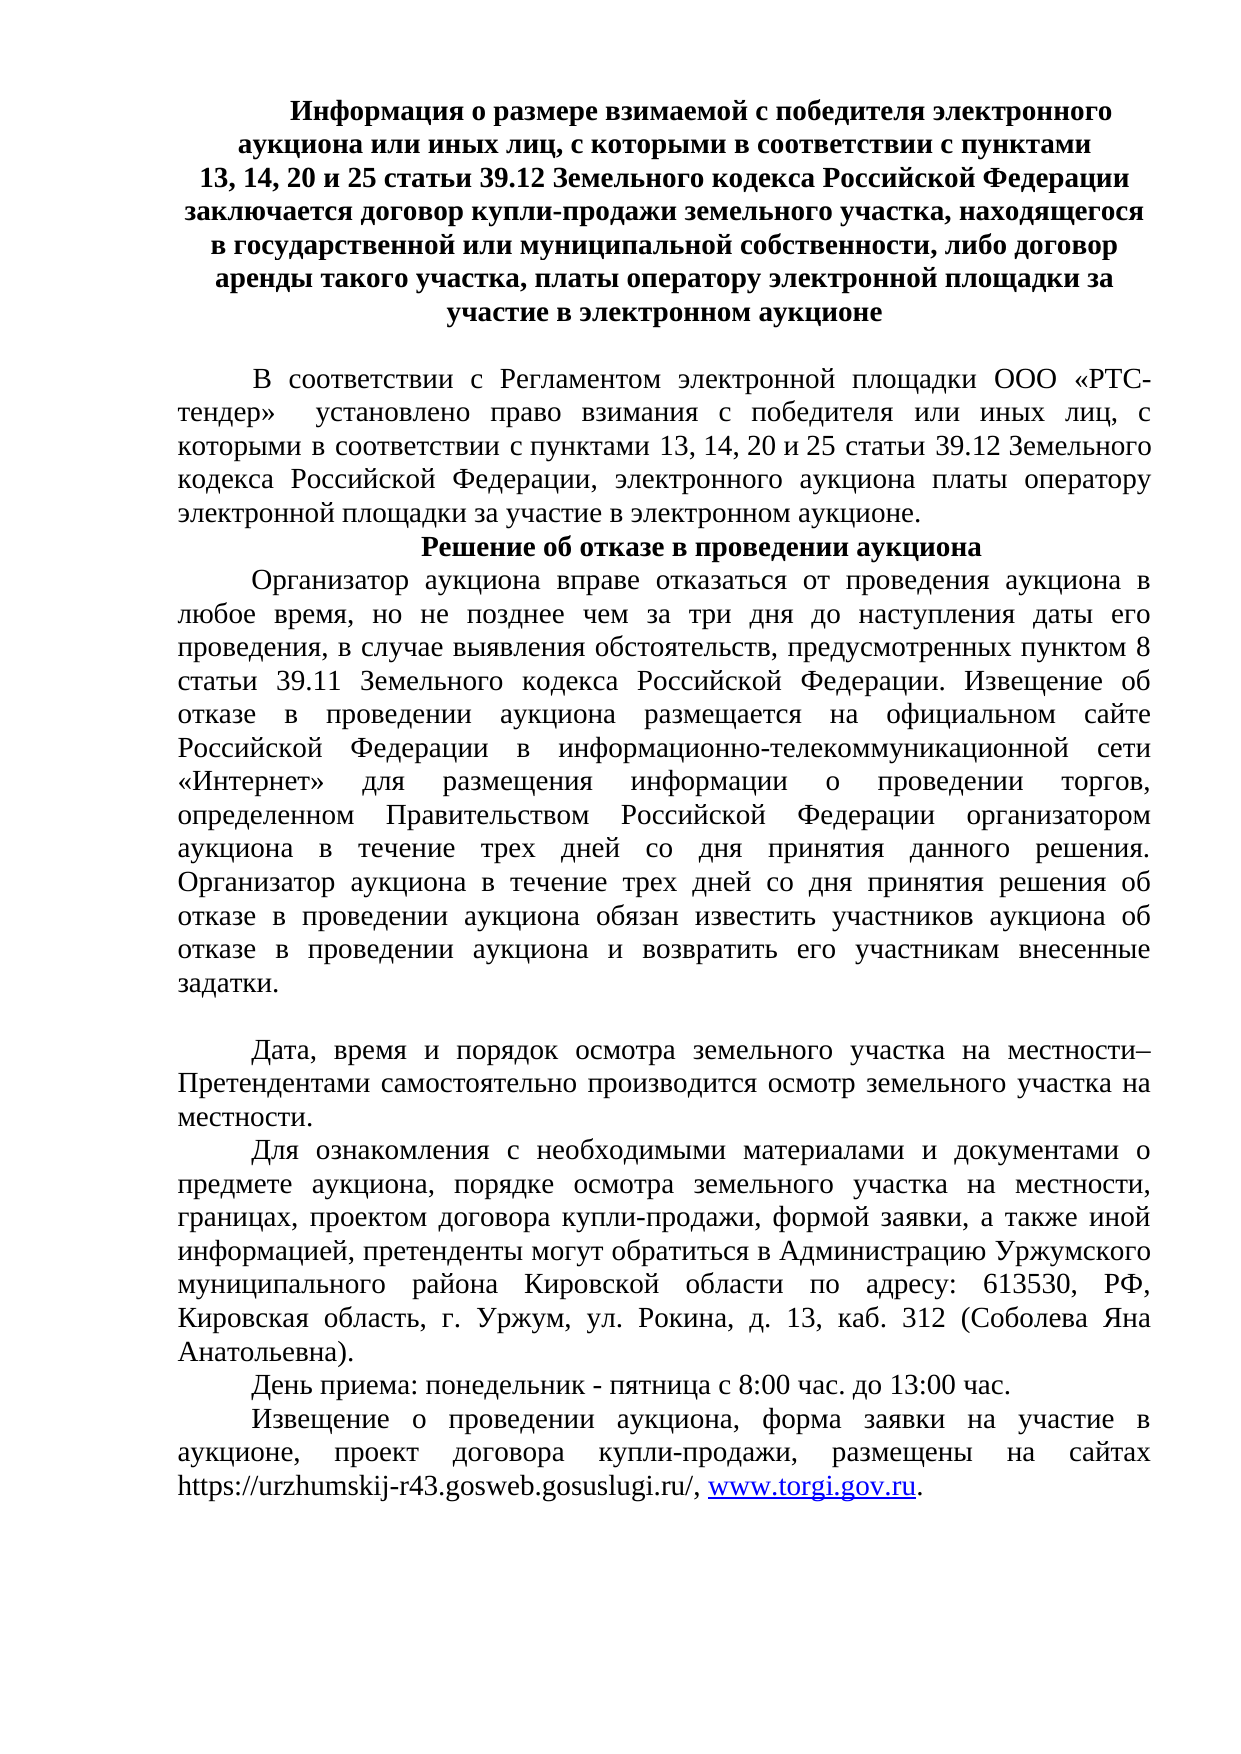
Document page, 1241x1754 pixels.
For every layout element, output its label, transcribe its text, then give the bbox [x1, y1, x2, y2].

text Решение об отказе в проведении аукциона [177, 529, 1152, 562]
text День приема: понедельник - пятница с 8:00 час. до 13:00 час. [177, 1367, 1152, 1401]
text Организатор аукциона вправе отказаться от проведения аукциона в любое время, но не позднее чем за три дня до наступления даты его проведения, в случае выявления обстоятельств, предусмотренных пунктом 8 статьи 39.11 Земельного кодекса Российской Федерации. Извещение об отказе в проведении аукциона размещается на официальном сайте Российской Федерации в информационно-телекоммуникационной сети «Интернет» для размещения информации о проведении торгов, определенном Правительством Российской Федерации организатором аукциона в течение трех дней со дня принятия данного решения. Организатор аукциона в течение трех дней со дня принятия решения об отказе в проведении аукциона обязан известить участников аукциона об отказе в проведении аукциона и возвратить его участникам внесенные задатки. [177, 562, 1152, 998]
text В соответствии с Регламентом электронной площадки ООО «РТС-тендер» установлено право взимания с победителя или иных лиц, с которыми в соответствии с пунктами 13, 14, 20 и 25 статьи 39.12 Земельного кодекса Российской Федерации, электронного аукциона платы оператору электронной площадки за участие в электронном аукционе. [177, 361, 1152, 529]
text Для ознакомления с необходимыми материалами и документами о предмете аукциона, порядке осмотра земельного участка на местности, границах, проектом договора купли-продажи, формой заявки, а также иной информацией, претенденты могут обратиться в Администрацию Уржумского муниципального района Кировской области по адресу: 613530, РФ, Кировская область, г. Уржум, ул. Рокина, д. 13, каб. 312 (Соболева Яна Анатольевна). [177, 1132, 1152, 1367]
text Информация о размере взимаемой с победителя электронного аукциона или иных лиц, с которыми в соответствии с пунктами 13, 14, 20 и 25 статьи 39.12 Земельного кодекса Российской Федерации заключается договор купли-продажи земельного участка, находящегося в государственной или муниципальной собственности, либо договор аренды такого участка, платы оператору электронной площадки за участие в электронном аукционе [177, 93, 446, 327]
text Извещение о проведении аукциона, форма заявки на участие в аукционе, проект договора купли-продажи, размещены на сайтах https://urzhumskij-r43.gosweb.gosuslugi.ru/, www.torgi.gov.ru. [177, 1401, 1152, 1501]
text Дата, время и порядок осмотра земельного участка на местности–Претендентами самостоятельно производится осмотр земельного участка на местности. [177, 1032, 1152, 1132]
text Информация о размере взимаемой с победителя электронного аукциона или иных лиц, с которыми в соответствии с пунктами 13, 14, 20 и 25 статьи 39.12 Земельного кодекса Российской Федерации заключается договор купли-продажи земельного участка, находящегося в государственной или муниципальной собственности, либо договор аренды такого участка, платы оператору электронной площадки за участие в электронном аукционе [882, 93, 1152, 327]
